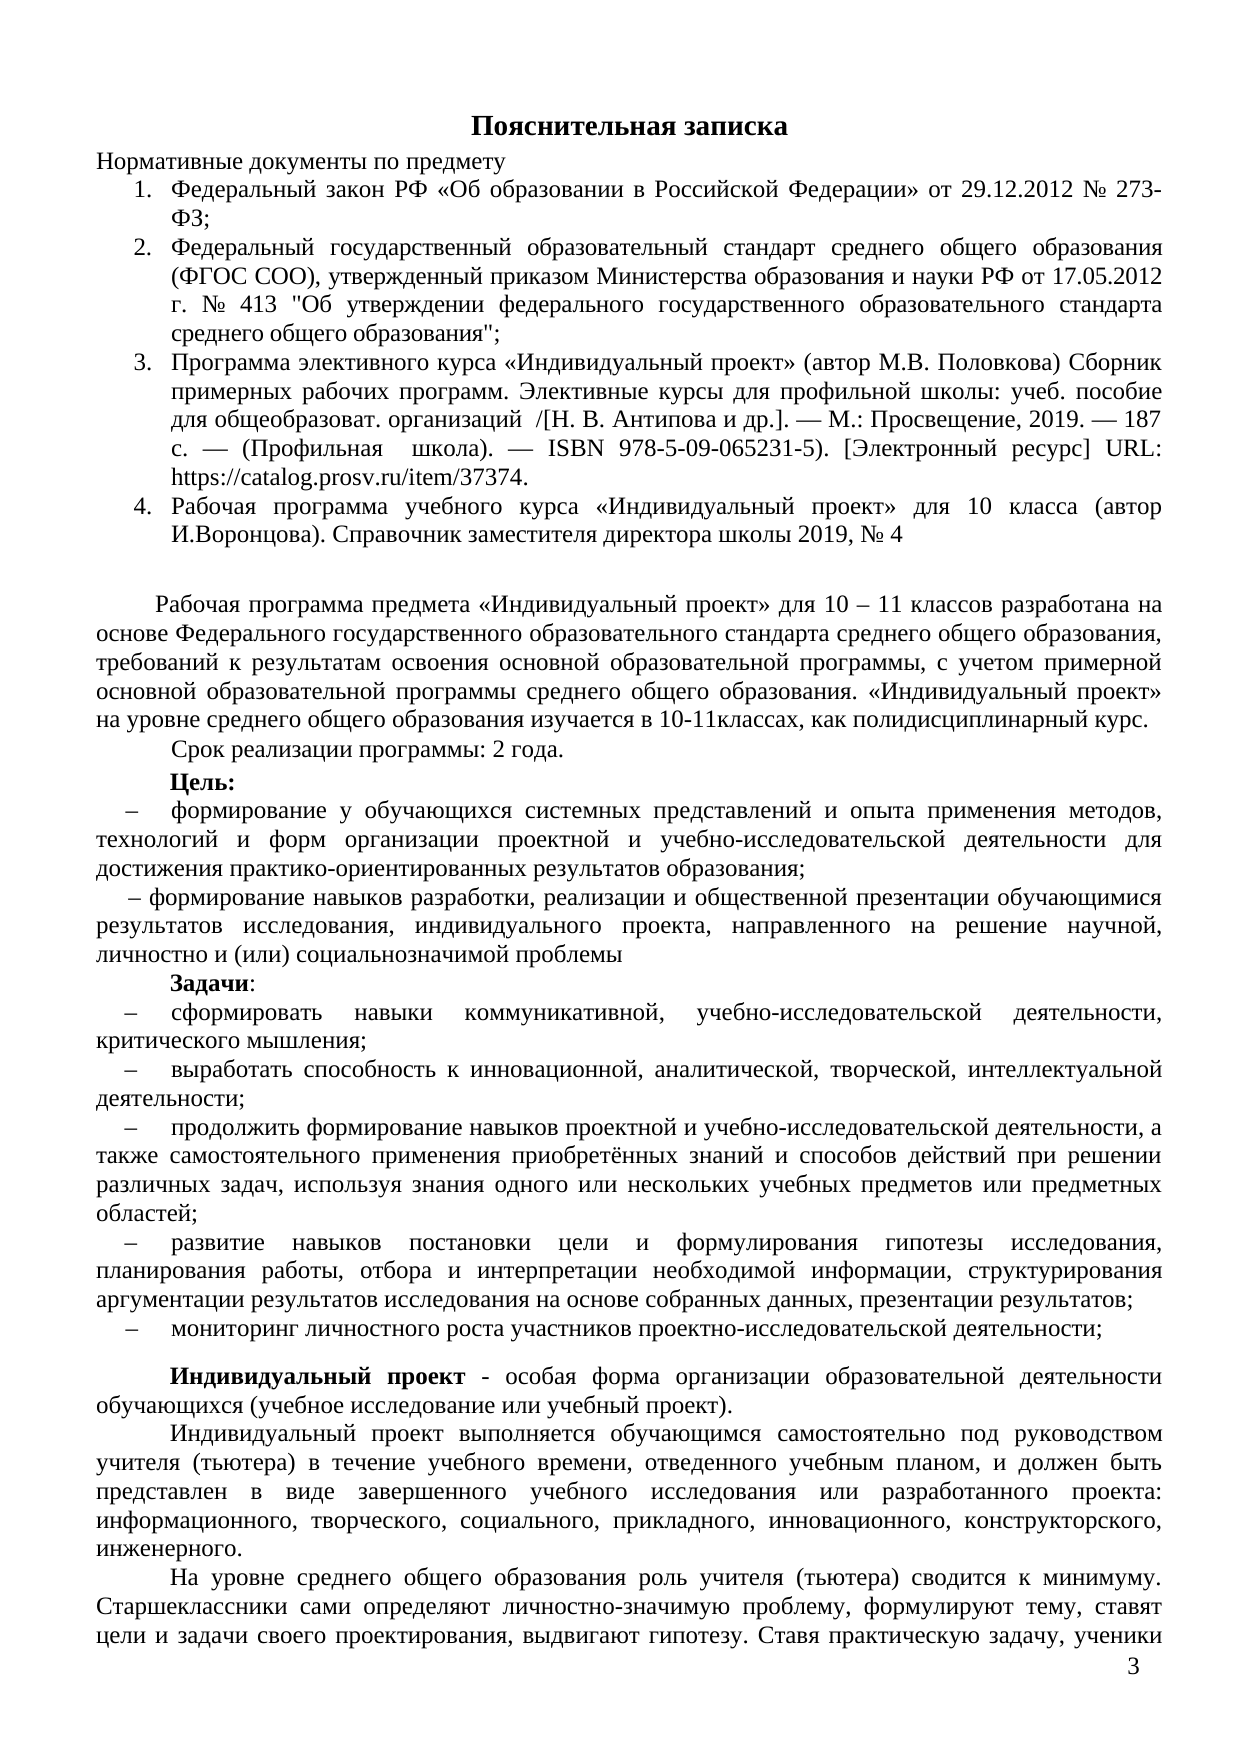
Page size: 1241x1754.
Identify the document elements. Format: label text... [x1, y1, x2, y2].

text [96, 1562, 1163, 1648]
text формирование у обучающихся системных представлений и опыта применения методов, технологий и форм организации проектной и учебно-исследовательской деятельности для достижения практико-ориентированных результатов образования; [96, 796, 1163, 882]
text Индивидуальный проект выполняется обучающимся самостоятельно под руководством учителя (тьютера) в течение учебного времени, отведенного учебным планом, и должен быть представлен в виде завершенного учебного исследования или разработанного проекта: информационного, творческого, социального, прикладного, инновационного, конструкторского, инженерного. [96, 1418, 1163, 1562]
list сформировать навыки коммуникативной, учебно-исследовательской деятельности, критического мышления; [96, 997, 1163, 1054]
text Индивидуальный проект - особая форма организации образовательной деятельности обучающихся (учебное исследование или учебный проект). [96, 1361, 1163, 1418]
text – формирование навыков разработки, реализации и общественной презентации обучающимися результатов исследования, индивидуального проекта, направленного на решение научной, личностно и (или) социальнозначимой проблемы [96, 882, 1163, 968]
list Федеральный закон РФ «Об образовании в Российской Федерации» от 29.12.2012 № 273-ФЗ; [133, 174, 1163, 232]
list Федеральный государственный образовательный стандарт среднего общего образования (ФГОС СОО), утвержденный приказом Министерства образования и науки РФ от 17.05.2012 г. № 413 "Об утверждении федерального государственного образовательного стандарта среднего общего образования"; [133, 232, 1163, 347]
subtitle Нормативные документы по предмету [96, 146, 1163, 174]
list Программа элективного курса «Индивидуальный проект» (автор М.В. Половкова) Сборник примерных рабочих программ. Элективные курсы для профильной школы: учеб. пособие для общеобразоват. организаций /[Н. В. Антипова и др.]. — М.: Просвещение, 2019. — 187 с. — (Профильная школа). — ISBN 978-5-09-065231-5). [Электронный ресурс] URL: https://catalog.prosv.ru/item/37374. [133, 347, 1163, 491]
list продолжить формирование навыков проектной и учебно-исследовательской деятельности, а также самостоятельного применения приобретённых знаний и способов действий при решении различных задач, используя знания одного или нескольких учебных предметов или предметных областей; [96, 1112, 1163, 1227]
text Рабочая программа предмета «Индивидуальный проект» для 10 – 11 классов разработана на основе Федерального государственного образовательного стандарта среднего общего образования, требований к результатам освоения основной образовательной программы, с учетом примерной основной образовательной программы среднего общего образования. «Индивидуальный проект» на уровне среднего общего образования изучается в 10-11классах, как полидисциплинарный курс. [96, 589, 1163, 733]
list мониторинг личностного роста участников проектно-исследовательской деятельности; [96, 1313, 1163, 1342]
text Цель: [96, 767, 1163, 796]
list выработать способность к инновационной, аналитической, творческой, интеллектуальной деятельности; [96, 1054, 1163, 1112]
list развитие навыков постановки цели и формулирования гипотезы исследования, планирования работы, отбора и интерпретации необходимой информации, структурирования аргументации результатов исследования на основе собранных данных, презентации результатов; [96, 1227, 1163, 1313]
text Задачи: [96, 968, 1163, 997]
list Рабочая программа учебного курса «Индивидуальный проект» для 10 класса (автор И.Воронцова). Справочник заместителя директора школы 2019, № 4 [133, 491, 1163, 548]
text Срок реализации программы: 2 года. [171, 734, 1163, 762]
text Пояснительная записка [96, 108, 1163, 142]
